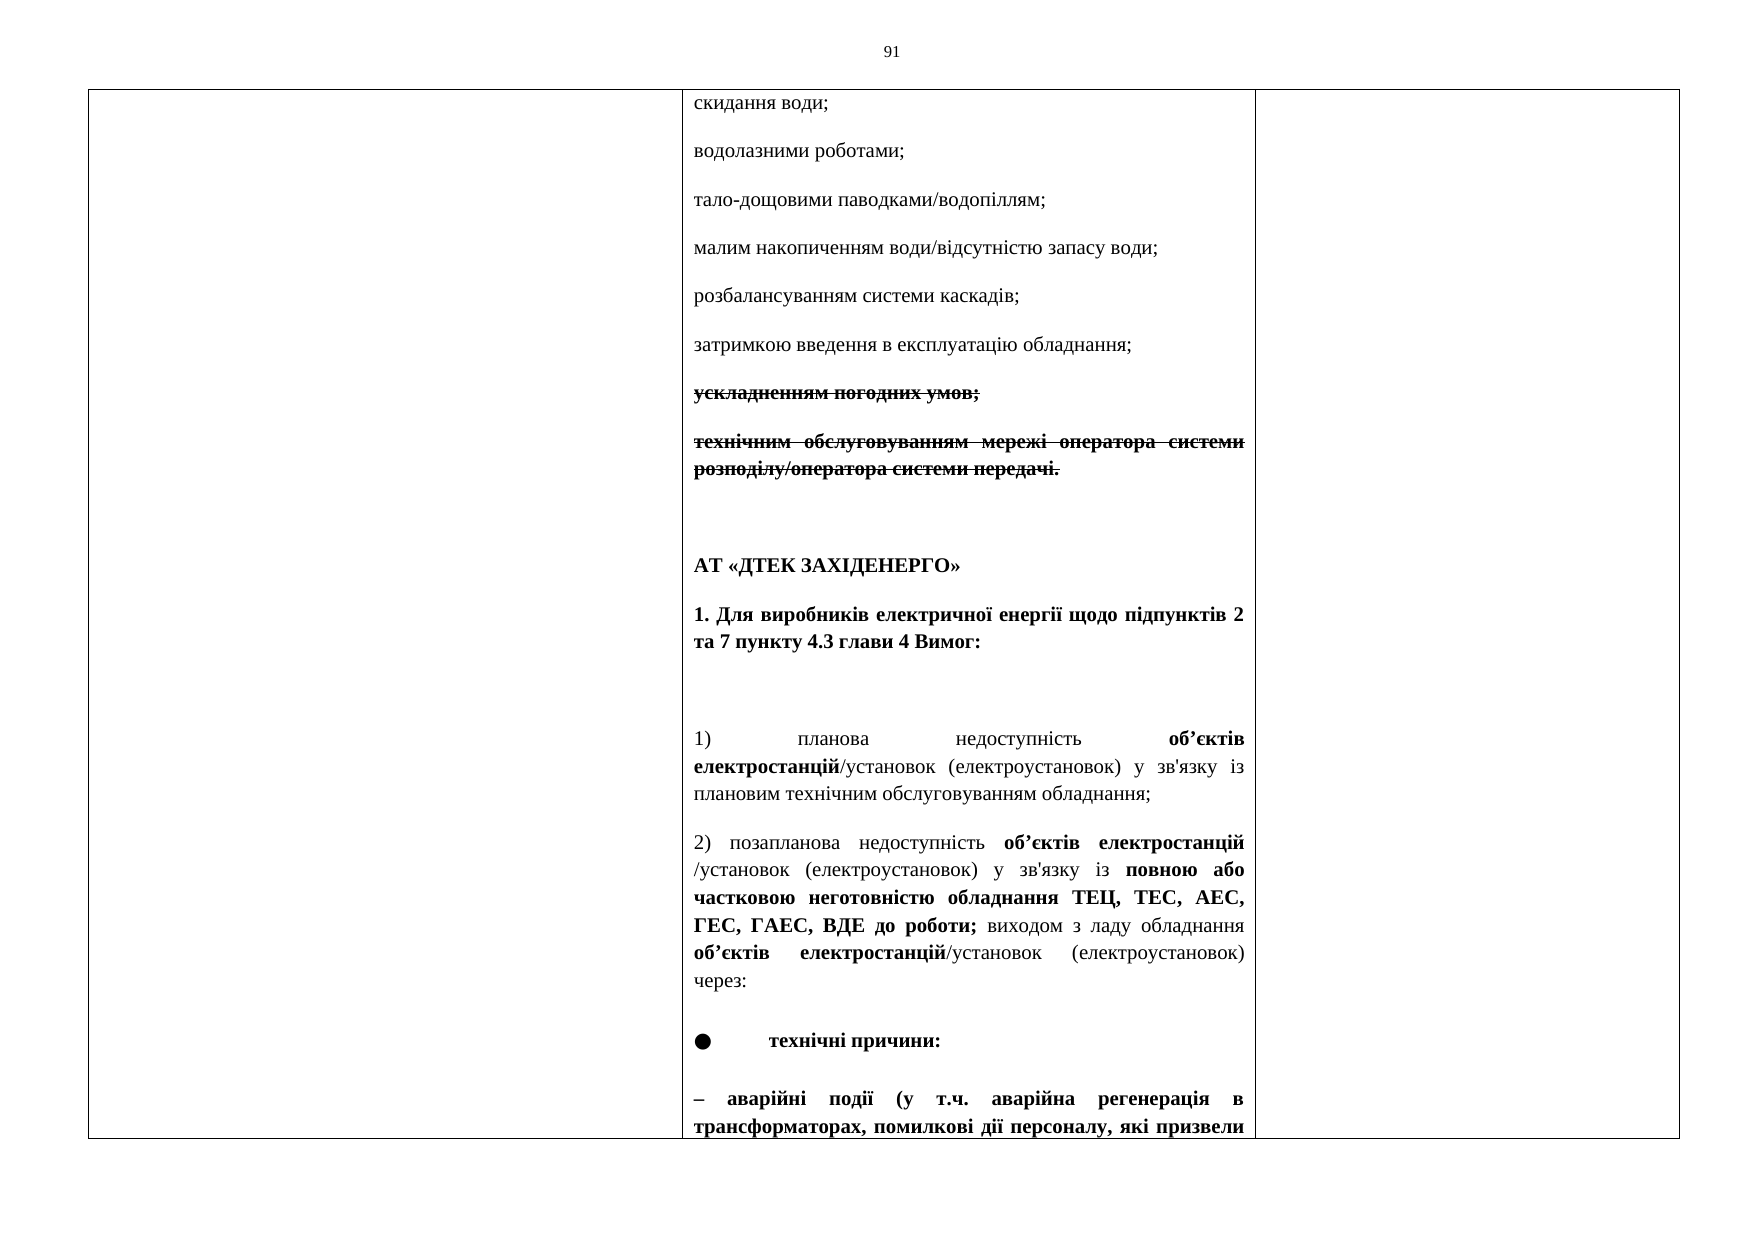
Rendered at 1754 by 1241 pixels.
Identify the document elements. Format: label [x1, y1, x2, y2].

table_cell [683, 90, 1255, 1138]
table_cell [89, 90, 682, 1138]
table_cell [1256, 90, 1679, 1138]
